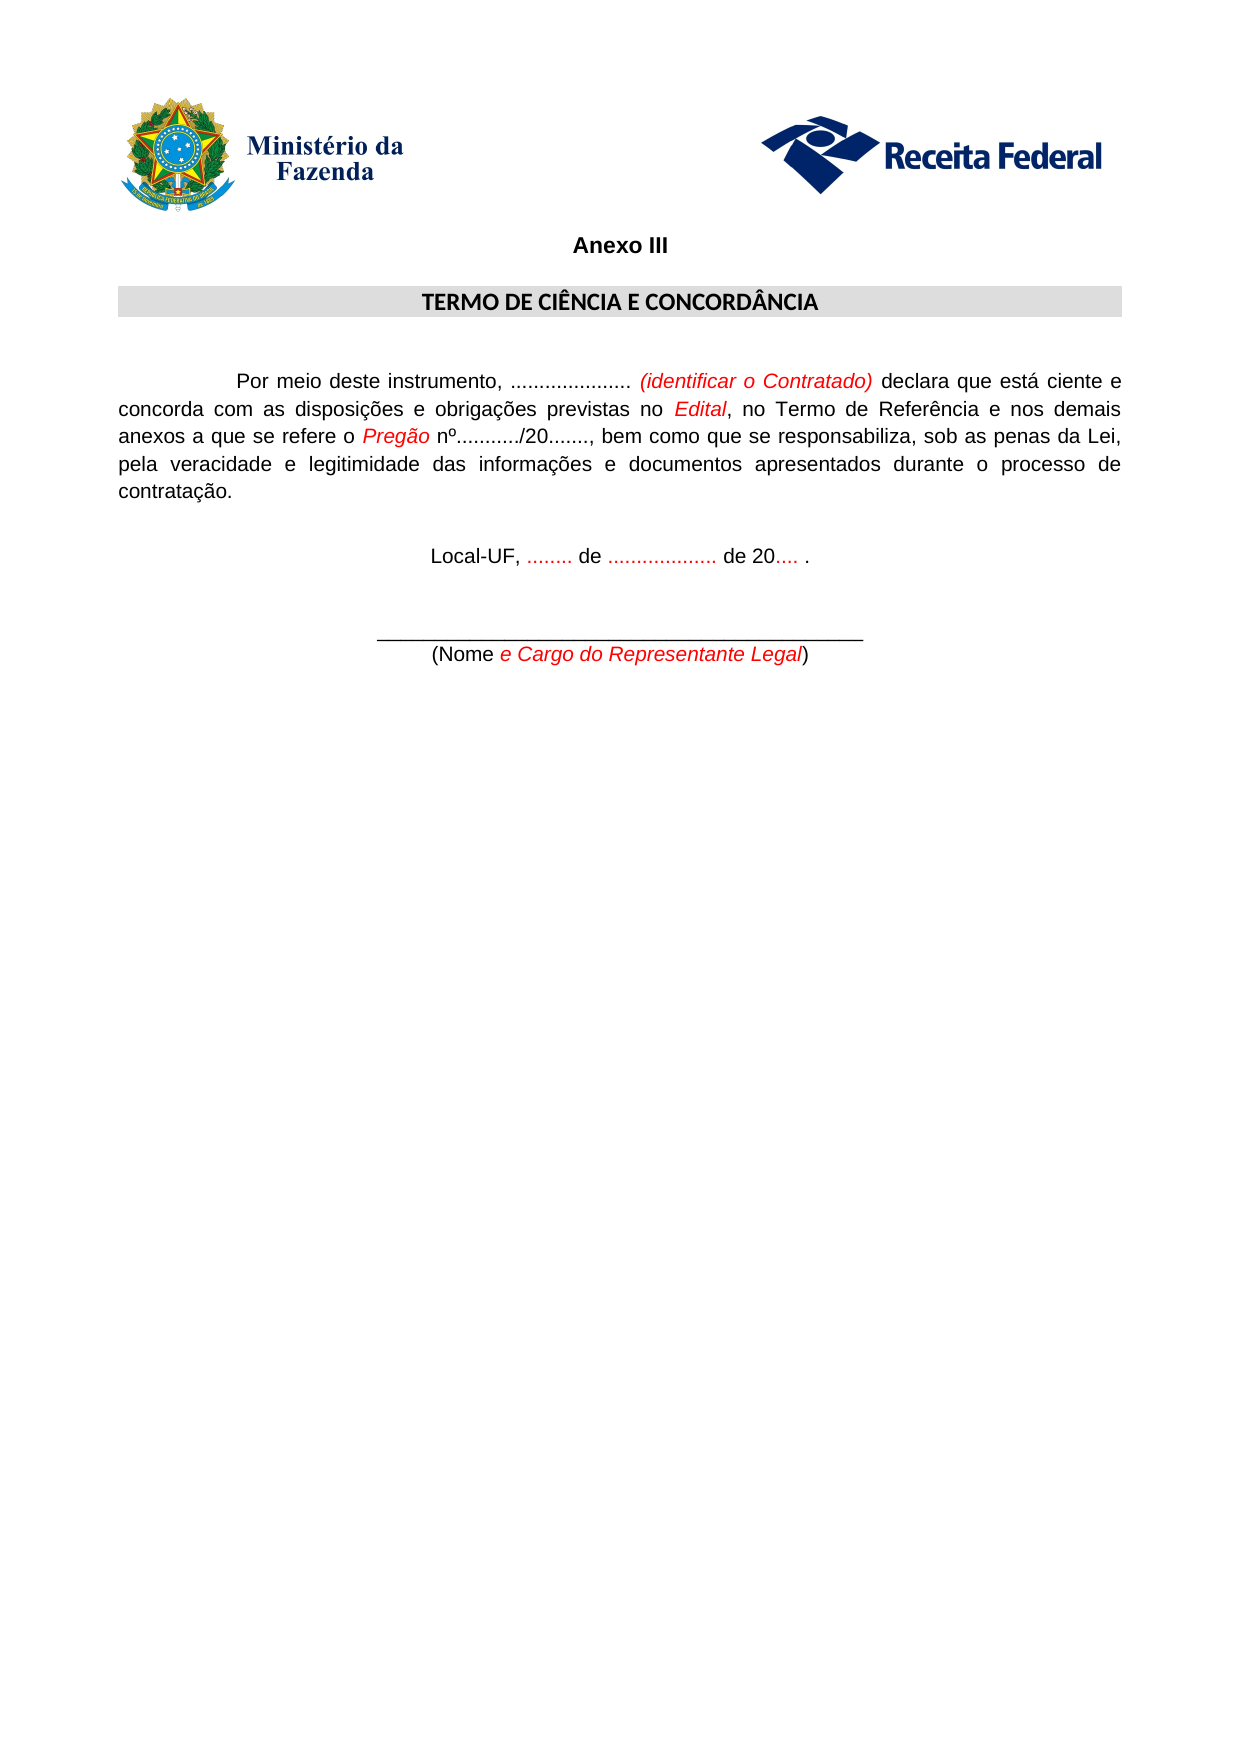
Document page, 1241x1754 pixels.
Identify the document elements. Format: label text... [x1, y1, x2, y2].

text Por meio deste instrumento, ..................... (identificar o Contratado) declara que está ciente e concorda com as disposições e obrigações previstas no Edital, no Termo de Referência e nos demais anexos a que se refere o Pregão nº.........../20......., bem como que se responsabiliza, sob as penas da Lei, pela veracidade e legitimidade das informações e documentos apresentados durante o processo de contratação. [118, 369, 1122, 503]
text Local-UF, ........ de ................... de 20.... . [118, 544, 1122, 568]
text __________________________________________ [118, 618, 1122, 642]
subtitle TERMO DE CIÊNCIA E CONCORDÂNCIA [118, 286, 1122, 317]
text Anexo III [118, 183, 1122, 258]
picture [118, 82, 1102, 183]
text (Nome e Cargo do Representante Legal) [118, 642, 1122, 666]
